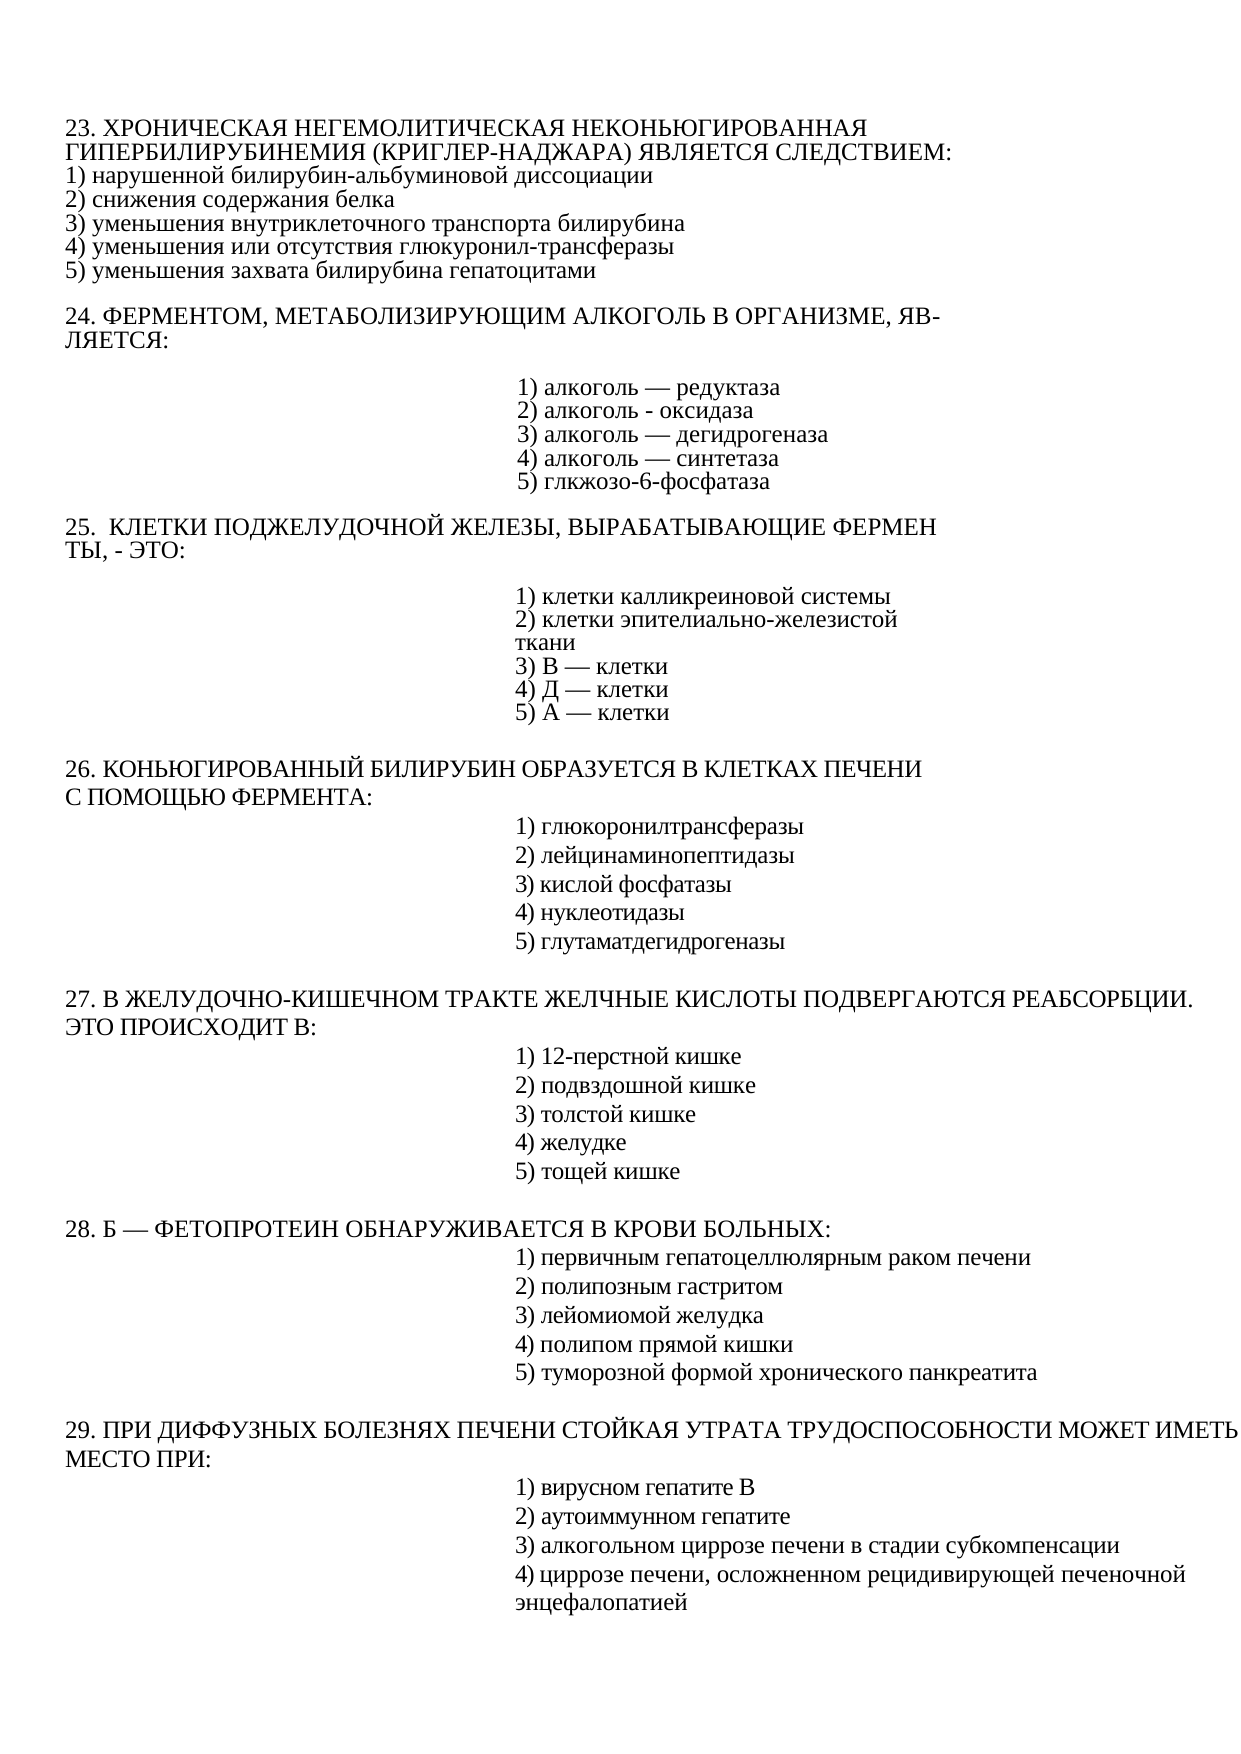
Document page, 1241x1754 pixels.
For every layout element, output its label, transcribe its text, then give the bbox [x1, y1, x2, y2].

text 3) алкогольном циррозе печени в стадии субкомпенсации [515, 1530, 1240, 1559]
text 4) нуклеотидазы [515, 897, 1240, 926]
text 4) полипом прямой кишки [515, 1329, 1240, 1357]
text 4) желудке [515, 1127, 1240, 1156]
text 3) В — клетки [515, 656, 957, 679]
text 25. Клетки поджелудочной железы, вырабатывающие фермен ты, - это: [65, 517, 957, 586]
text 3) кислой фосфатазы [515, 869, 1240, 897]
text 4) циррозе печени, осложненном рецидивирующей печеночной энцефалопатией [515, 1559, 1240, 1616]
text 2) лейцинаминопептидазы [515, 840, 1240, 869]
text 4) уменьшения или отсутствия глюкуронил-трансферазы [65, 236, 957, 259]
text 5) уменьшения захвата билирубина гепатоцитами [65, 259, 957, 283]
text 29. При диффузных болезнях печени стойкая утрата трудоспособности может иметь место при: [65, 1415, 1240, 1472]
text 3) лейомиомой желудка [515, 1300, 1240, 1329]
text 2) клетки эпителиально-железистой ткани [515, 609, 957, 655]
text 1) первичным гепатоцеллюлярным раком печени [515, 1242, 1240, 1271]
text 1) вирусном гепатите В [515, 1472, 1240, 1501]
text 2) снижения содержания белка [65, 189, 957, 212]
text 3) уменьшения внутриклеточного транспорта билирубина [65, 212, 957, 236]
text 4) алкоголь — синтетаза [517, 447, 957, 471]
text 2) алкоголь - оксидаза [517, 400, 957, 424]
text 5) тощей кишке [515, 1156, 1240, 1185]
text 26. Коньюгированный билирубин образуется в клетках печени с помощью фермента: [65, 754, 1240, 811]
text 1) клетки калликреиновой системы [515, 586, 957, 609]
text 1) алкоголь — редуктаза [517, 377, 957, 400]
text 1) нарушенной билирубин-альбуминовой диссоциации [65, 165, 957, 189]
text 24. Ферментом, метаболизирующим алкоголь в организме, является: [65, 306, 957, 377]
text 27. В желудочно-кишечном тракте желчные кислоты подвергаются реабсорбции. [65, 984, 1240, 1012]
text 23. Хроническая негемолитическая неконьюгированная гипербилирубинемия (Криглер-Наджара) является следствием: [65, 118, 957, 165]
text 3) алкоголь — дегидрогеназа [517, 424, 957, 447]
text 5) глкжозо-6-фосфатаза [517, 471, 957, 494]
text Это происходит в: [65, 1012, 1240, 1041]
text 2) полипозным гастритом [515, 1271, 1240, 1300]
text 1) 12-перстной кишке [515, 1041, 1240, 1070]
text 2) аутоиммунном гепатите [515, 1501, 1240, 1530]
text 2) подвздошной кишке [515, 1070, 1240, 1099]
text 3) толстой кишке [515, 1099, 1240, 1127]
text 5) А — клетки [515, 702, 957, 725]
text 5) туморозной формой хронического панкреатита [515, 1357, 1240, 1386]
text 5) глутаматдегидрогеназы [515, 926, 1240, 955]
text 28. б — фетопротеин обнаруживается в крови больных: [65, 1214, 1240, 1242]
text 4) Д — клетки [515, 679, 957, 702]
text 1) глюкоронилтрансферазы [515, 811, 1240, 840]
